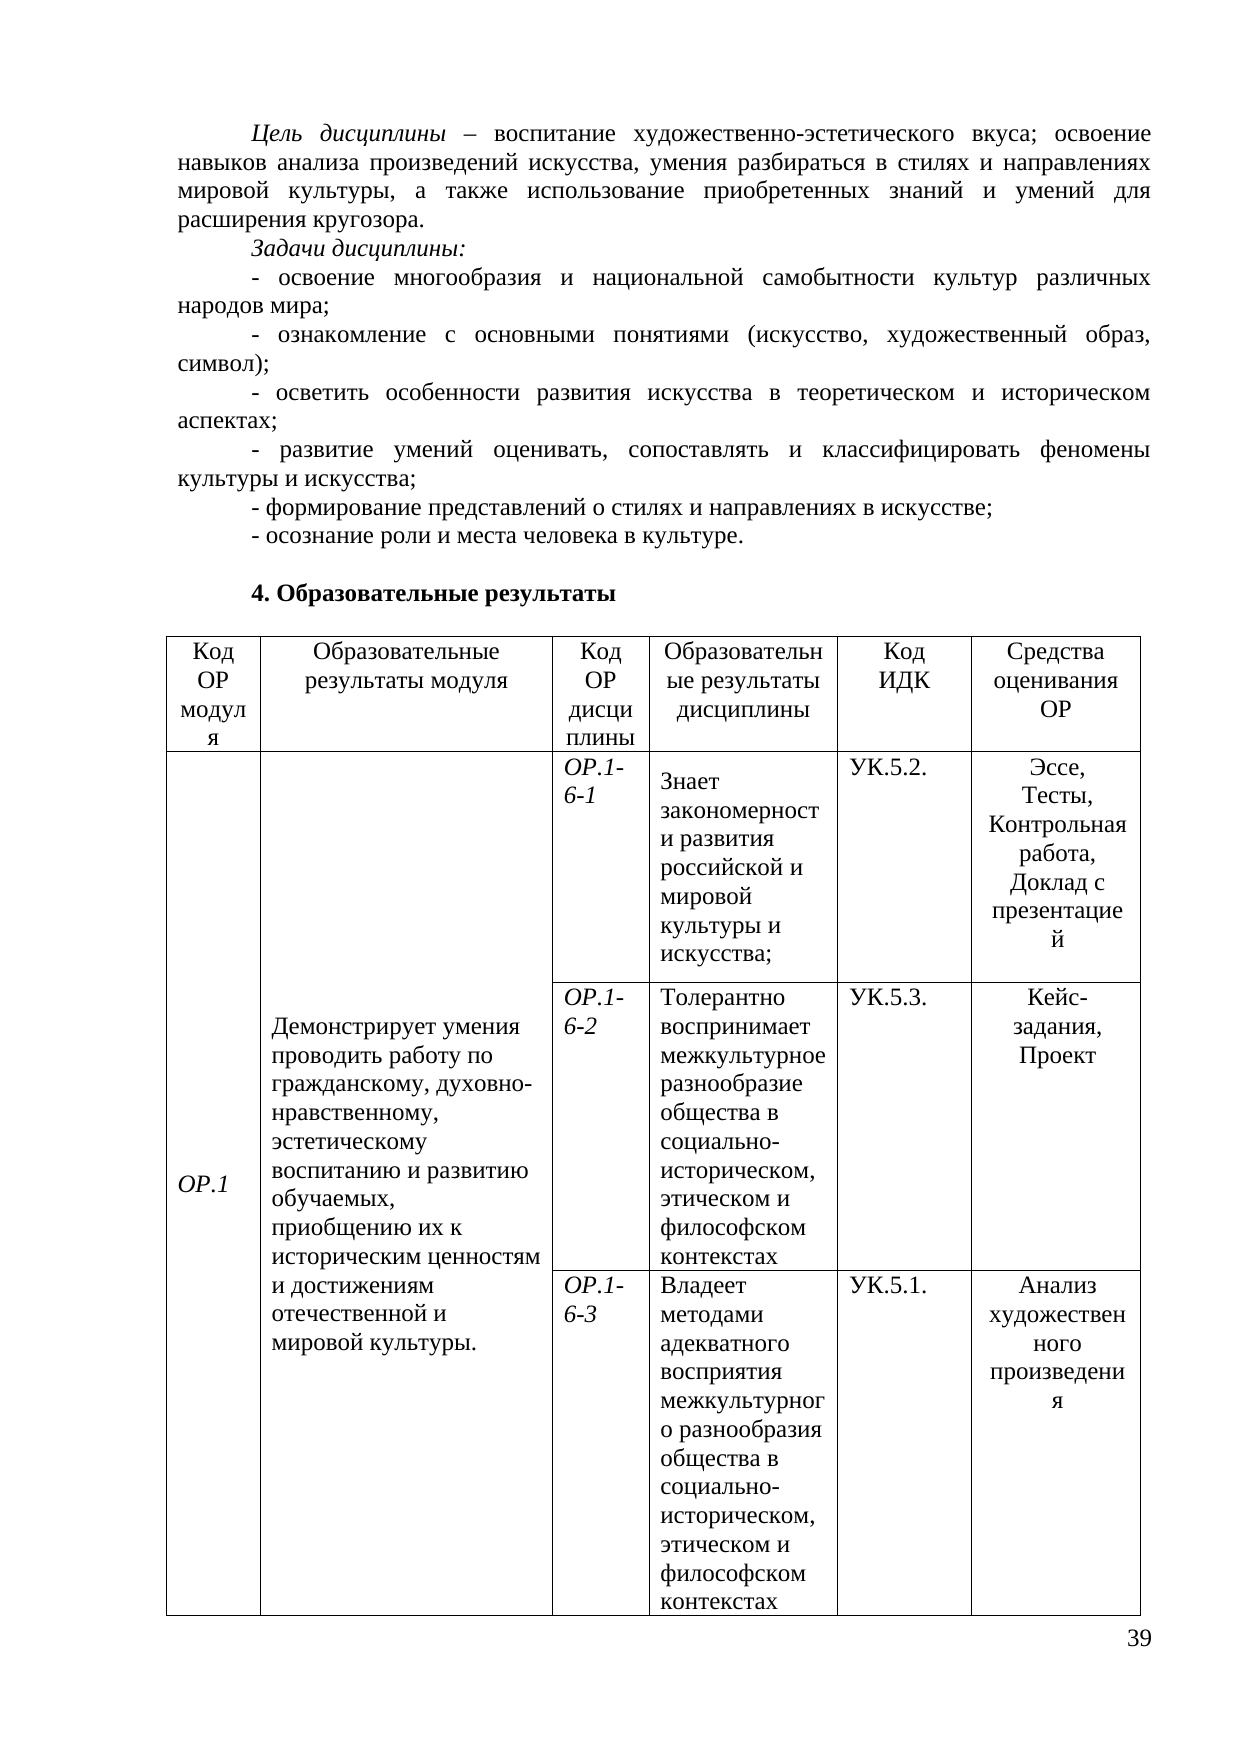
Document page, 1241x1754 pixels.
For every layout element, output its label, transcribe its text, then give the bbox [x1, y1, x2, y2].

table_cell УК.5.3. [838, 983, 971, 1270]
table_header Код ИДК [838, 637, 971, 751]
table_cell УК.5.2. [838, 752, 971, 982]
table_cell Толерантно воспринимает межкультурное разнообразие общества в социально-историческом, этическом и философском контекстах [650, 983, 837, 1270]
table_cell ОР.1-6-1 [553, 752, 649, 982]
text - формирование представлений о стилях и направлениях в искусстве; [177, 492, 1152, 521]
table_cell Кейс-задания, Проект [972, 983, 1140, 1270]
table_cell Владеет методами адекватного восприятия межкультурного разнообразия общества в социально-историческом, этическом и философском контекстах [650, 1271, 837, 1615]
table_cell ОР.1-6-2 [553, 983, 649, 1270]
table_header Код ОР модуля [167, 637, 260, 751]
text - осветить особенности развития искусства в теоретическом и историческом аспектах; [177, 377, 1152, 434]
table_header Образовательные результаты дисциплины [650, 637, 837, 751]
text - освоение многообразия и национальной самобытности культур различных народов мира; [177, 262, 1152, 319]
table_cell ОР.1 [167, 752, 260, 1615]
table_cell Демонстрирует умения проводить работу по гражданскому, духовно-нравственному, эстетическому воспитанию и развитию обучаемых, приобщению их к историческим ценностям и достижениям отечественной и мировой культуры. [261, 752, 552, 1615]
table_cell Знает закономерности развития российской и мировой культуры и искусства; [650, 752, 837, 982]
text 4. Образовательные результаты [177, 578, 1152, 607]
text Задачи дисциплины: [177, 233, 1152, 262]
table_cell ОР.1-6-3 [553, 1271, 649, 1615]
table_header Код ОР дисциплины [553, 637, 649, 751]
table_header Средства оценивания ОР [972, 637, 1140, 751]
text - ознакомление с основными понятиями (искусство, художественный образ, символ); [177, 319, 1152, 377]
text Цель дисциплины – воспитание художественно-эстетического вкуса; освоение навыков анализа произведений искусства, умения разбираться в стилях и направлениях мировой культуры, а также использование приобретенных знаний и умений для расширения кругозора. [177, 118, 1152, 233]
text - осознание роли и места человека в культуре. [177, 521, 1152, 549]
text - развитие умений оценивать, сопоставлять и классифицировать феномены культуры и искусства; [177, 434, 1152, 492]
table_cell Анализ художественного произведения [972, 1271, 1140, 1615]
table_cell УК.5.1. [838, 1271, 971, 1615]
table_header Образовательные результаты модуля [261, 637, 552, 751]
table_cell Эссе, Тесты, Контрольная работа, Доклад с презентацией [972, 752, 1140, 982]
